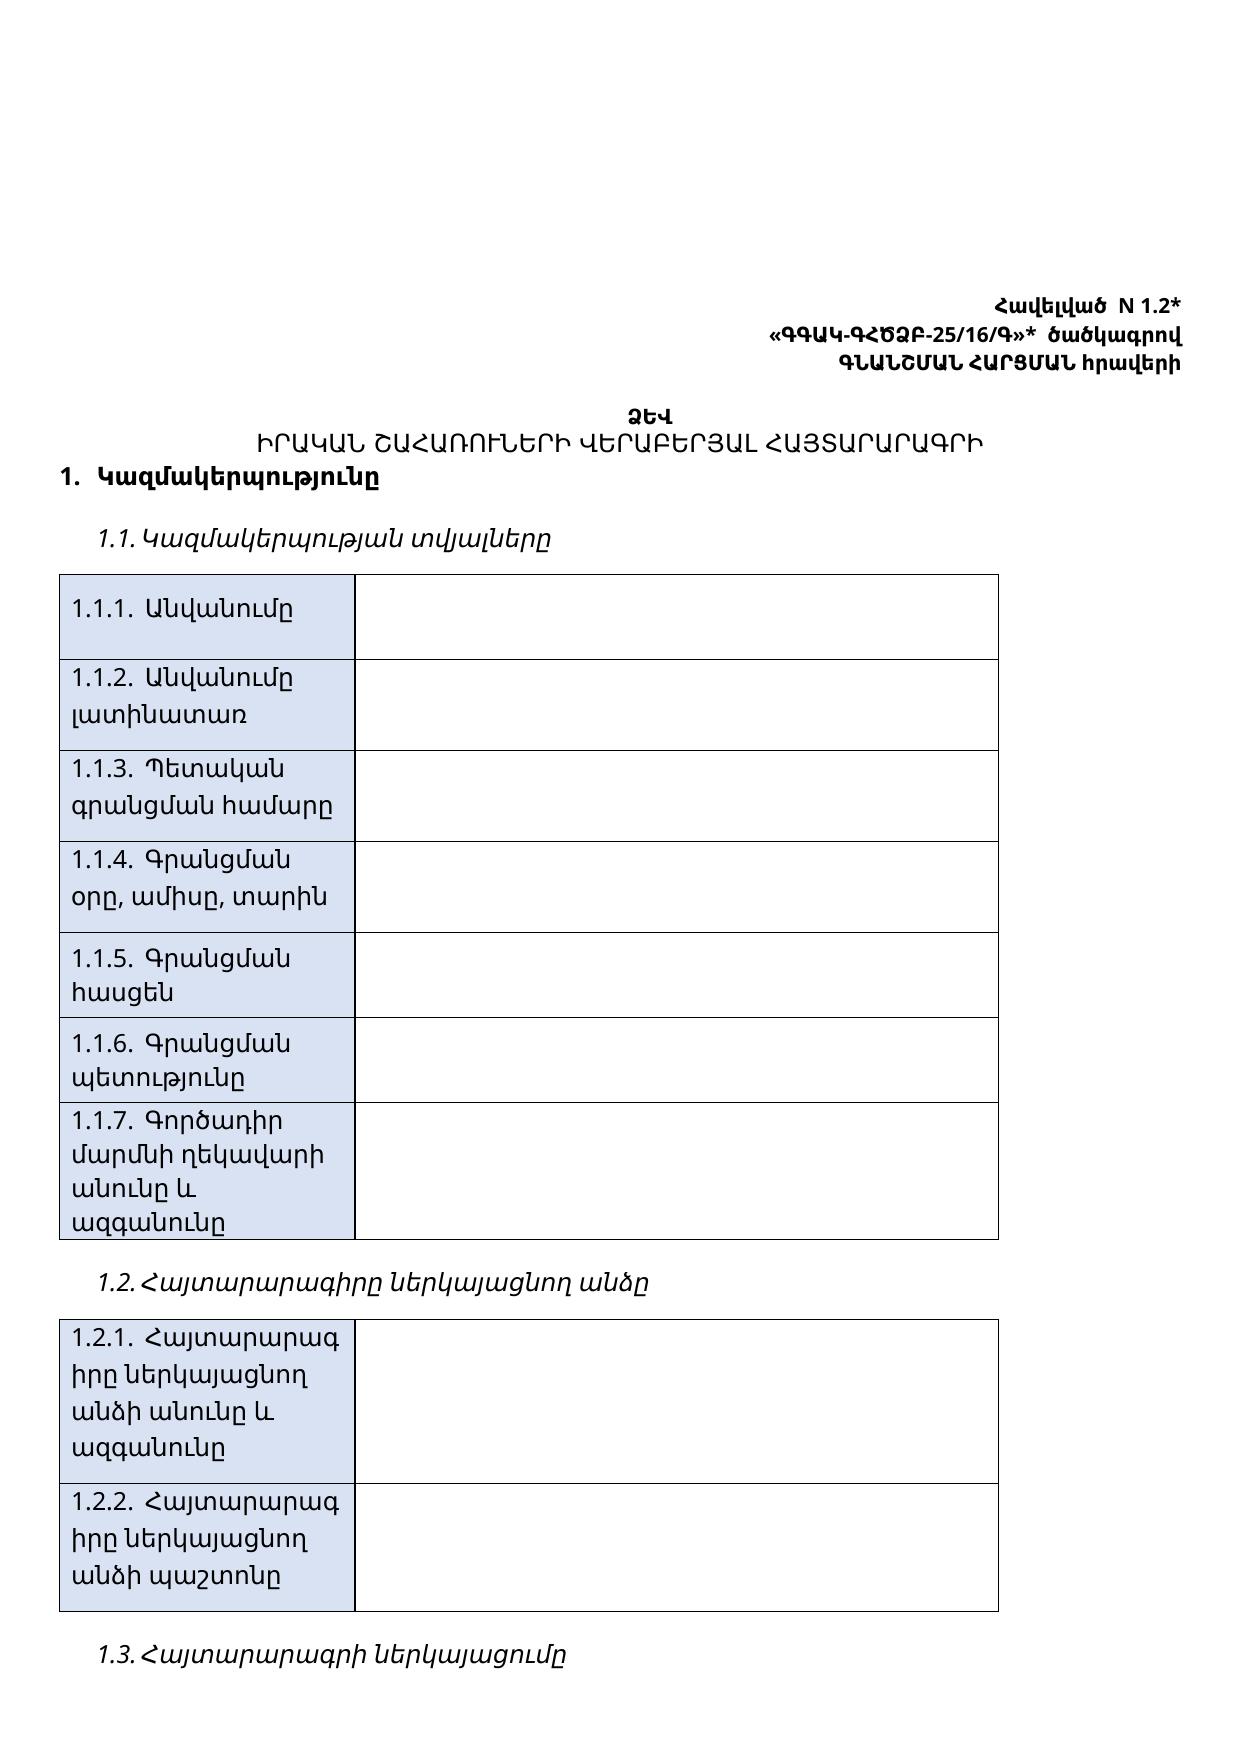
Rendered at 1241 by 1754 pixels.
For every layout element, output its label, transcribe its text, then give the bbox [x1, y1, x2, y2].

table_cell Գրանցման օրը, ամիսը, տարին [60, 842, 354, 932]
table_cell Անվանումը լատինատառ [60, 660, 354, 750]
table_cell [356, 842, 998, 932]
table_cell Պետական գրանցման համարը [60, 751, 354, 841]
table_header [356, 575, 998, 659]
text ԳՆԱՆՇՄԱՆ ՀԱՐՑՄԱՆ հրավերի [59, 348, 1181, 377]
table_cell [356, 933, 998, 1017]
table_cell [356, 1484, 998, 1611]
table_header [356, 1320, 998, 1483]
table_cell [356, 660, 998, 750]
table_cell [356, 1103, 998, 1239]
table_header Անվանումը [60, 575, 354, 659]
text ԻՐԱԿԱՆ ՇԱՀԱՌՈՒՆԵՐԻ ՎԵՐԱԲԵՐՅԱԼ ՀԱՅՏԱՐԱՐԱԳՐԻ [59, 429, 1181, 459]
list Հայտարարագիրը ներկայացնող անձը [96, 1265, 1181, 1299]
text ՁԵՎ [59, 405, 1181, 429]
table_cell [356, 751, 998, 841]
table_cell Գործադիր մարմնի ղեկավարի անունը և ազգանունը [60, 1103, 354, 1239]
table_cell Գրանցման հասցեն [60, 933, 354, 1017]
list Հայտարարագրի ներկայացումը [96, 1637, 1181, 1671]
table_cell Գրանցման պետությունը [60, 1018, 354, 1102]
list Կազմակերպությունը [59, 459, 1181, 493]
text «ԳԳԱԿ-ԳՀԾՁԲ-25/16/Գ»* ծածկագրով [59, 320, 1181, 348]
table_cell Հայտարարագիրը ներկայացնող անձի պաշտոնը [60, 1484, 354, 1611]
table_cell [356, 1018, 998, 1102]
list Կազմակերպության տվյալները [96, 521, 1181, 554]
text Հավելված N 1.2* [59, 292, 1181, 320]
table_header Հայտարարագիրը ներկայացնող անձի անունը և ազգանունը [60, 1320, 354, 1483]
